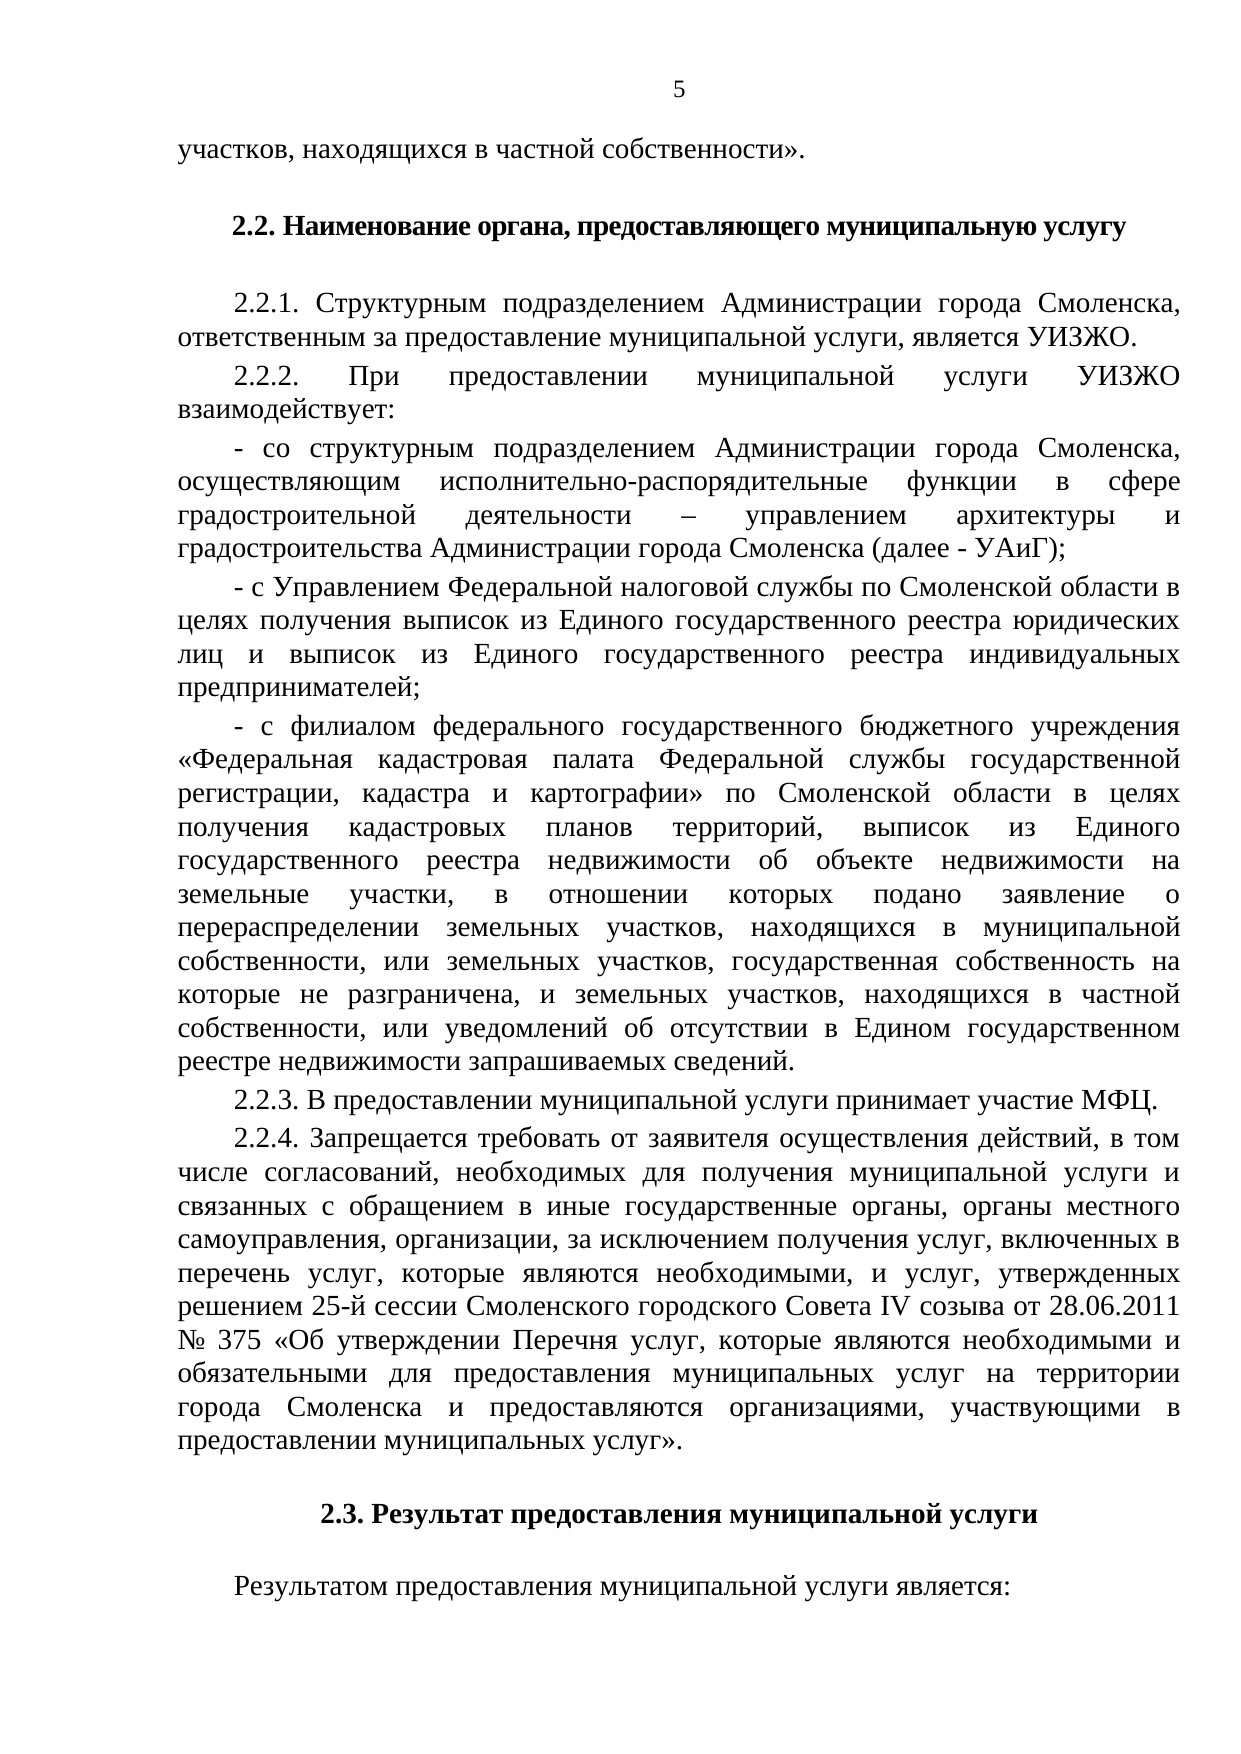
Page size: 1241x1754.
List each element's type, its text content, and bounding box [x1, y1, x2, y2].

text 2.2.1. Структурным подразделением Администрации города Смоленска, ответственным за предоставление муниципальной услуги, является УИЗЖО. [177, 286, 1181, 353]
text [177, 131, 1181, 165]
text 2.2.4. Запрещается требовать от заявителя осуществления действий, в том числе согласований, необходимых для получения муниципальной услуги и связанных с обращением в иные государственные органы, органы местного самоуправления, организации, за исключением получения услуг, включенных в перечень услуг, которые являются необходимыми, и услуг, утвержденных решением 25-й сессии Смоленского городского Совета IV созыва от 28.06.2011 № 375 «Об утверждении Перечня услуг, которые являются необходимыми и обязательными для предоставления муниципальных услуг на территории города Смоленска и предоставляются организациями, участвующими в предоставлении муниципальных услуг». [177, 1121, 1181, 1456]
text 2.2. Наименование органа, предоставляющего муниципальную услугу [177, 208, 1181, 242]
text - с Управлением Федеральной налоговой службы по Смоленской области в целях получения выписок из Единого государственного реестра юридических лиц и выписок из Единого государственного реестра индивидуальных предпринимателей; [177, 569, 1181, 703]
text Результатом предоставления муниципальной услуги является: [177, 1568, 1181, 1601]
text - со структурным подразделением Администрации города Смоленска, осуществляющим исполнительно-распорядительные функции в сфере градостроительной деятельности – управлением архитектуры и градостроительства Администрации города Смоленска (далее - УАиГ); [177, 430, 1181, 564]
text 2.3. Результат предоставления муниципальной услуги [177, 1497, 1181, 1530]
text - с филиалом федерального государственного бюджетного учреждения «Федеральная кадастровая палата Федеральной службы государственной регистрации, кадастра и картографии» по Смоленской области в целях получения кадастровых планов территорий, выписок из Единого государственного реестра недвижимости об объекте недвижимости на земельные участки, в отношении которых подано заявление о перераспределении земельных участков, находящихся в муниципальной собственности, или земельных участков, государственная собственность на которые не разграничена, и земельных участков, находящихся в частной собственности, или уведомлений об отсутствии в Едином государственном реестре недвижимости запрашиваемых сведений. [177, 708, 1181, 1077]
text 2.2.3. В предоставлении муниципальной услуги принимает участие МФЦ. [177, 1082, 1181, 1116]
text 2.2.2. При предоставлении муниципальной услуги УИЗЖО взаимодействует: [177, 358, 1181, 425]
